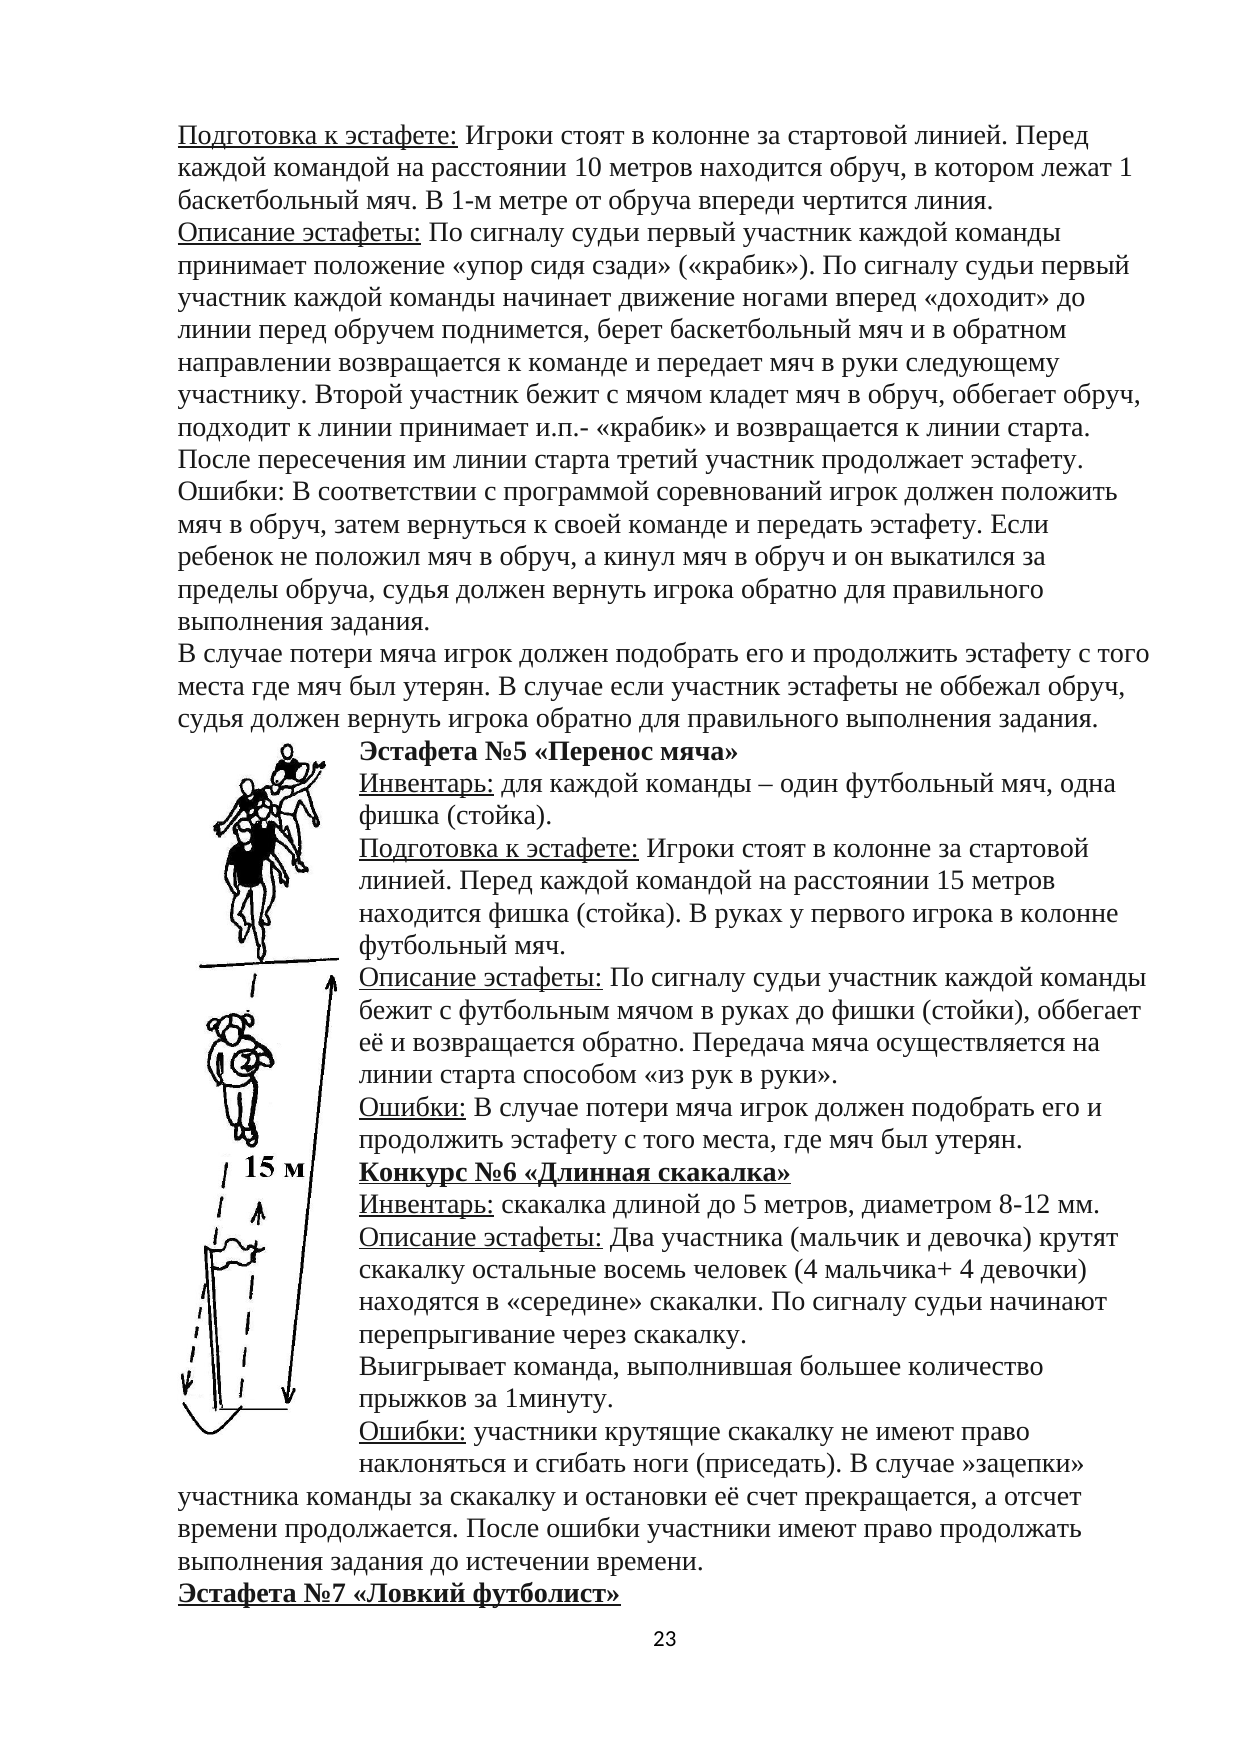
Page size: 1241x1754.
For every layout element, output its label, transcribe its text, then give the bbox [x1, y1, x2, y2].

text Инвентарь: скакалка длиной до 5 метров, диаметром 8-12 мм. [340, 1187, 1152, 1219]
text Инвентарь: для каждой команды – один футбольный мяч, одна фишка (стойка). [340, 766, 1152, 831]
text Ошибки: В соответствии с программой соревнований игрок должен положить мяч в обруч, затем вернуться к своей команде и передать эстафету. Если ребенок не положил мяч в обруч, а кинул мяч в обруч и он выкатился за пределы обруча, судья должен вернуть игрока обратно для правильного выполнения задания. [177, 474, 1152, 636]
picture [177, 733, 340, 1472]
text Описание эстафеты: Два участника (мальчик и девочка) крутят скакалку остальные восемь человек (4 мальчика+ 4 девочки) находятся в «середине» скакалки. По сигналу судьи начинают перепрыгивание через скакалку. [340, 1219, 1152, 1349]
text Ошибки: участники крутящие скакалку не имеют право наклоняться и сгибать ноги (приседать). В случае »зацепки» участника команды за скакалку и остановки её счет прекращается, а отсчет времени продолжается. После ошибки участники имеют право продолжать выполнения задания до истечении времени. [177, 1414, 1152, 1576]
text Описание эстафеты: По сигналу судьи участник каждой команды бежит с футбольным мячом в руках до фишки (стойки), оббегает её и возвращается обратно. Передача мяча осуществляется на линии старта способом «из рук в руки». [340, 960, 1152, 1090]
text Подготовка к эстафете: Игроки стоят в колонне за стартовой линией. Перед каждой командой на расстоянии 10 метров находится обруч, в котором лежат 1 баскетбольный мяч. В 1-м метре от обруча впереди чертится линия. [177, 118, 1152, 215]
text Описание эстафеты: По сигналу судьи первый участник каждой команды принимает положение «упор сидя сзади» («крабик»). По сигналу судьи первый участник каждой команды начинает движение ногами вперед «доходит» до линии перед обручем поднимется, берет баскетбольный мяч и в обратном направлении возвращается к команде и передает мяч в руки следующему участнику. Второй участник бежит с мячом кладет мяч в обруч, оббегает обруч, подходит к линии принимает и.п.- «крабик» и возвращается к линии старта. После пересечения им линии старта третий участник продолжает эстафету. [177, 215, 1152, 474]
text Эстафета №5 «Перенос мяча» [340, 734, 1152, 766]
text Конкурс №6 «Длинная скакалка» [340, 1155, 1152, 1187]
text Выигрывает команда, выполнившая большее количество прыжков за 1минуту. [340, 1349, 1152, 1414]
text Ошибки: В случае потери мяча игрок должен подобрать его и продолжить эстафету с того места, где мяч был утерян. [340, 1090, 1152, 1155]
text Подготовка к эстафете: Игроки стоят в колонне за стартовой линией. Перед каждой командой на расстоянии 15 метров находится фишка (стойка). В руках у первого игрока в колонне футбольный мяч. [340, 831, 1152, 960]
text В случае потери мяча игрок должен подобрать его и продолжить эстафету с того места где мяч был утерян. В случае если участник эстафеты не оббежал обруч, судья должен вернуть игрока обратно для правильного выполнения задания. [177, 636, 1152, 734]
text Эстафета №7 «Ловкий футболист» [177, 1576, 1152, 1608]
